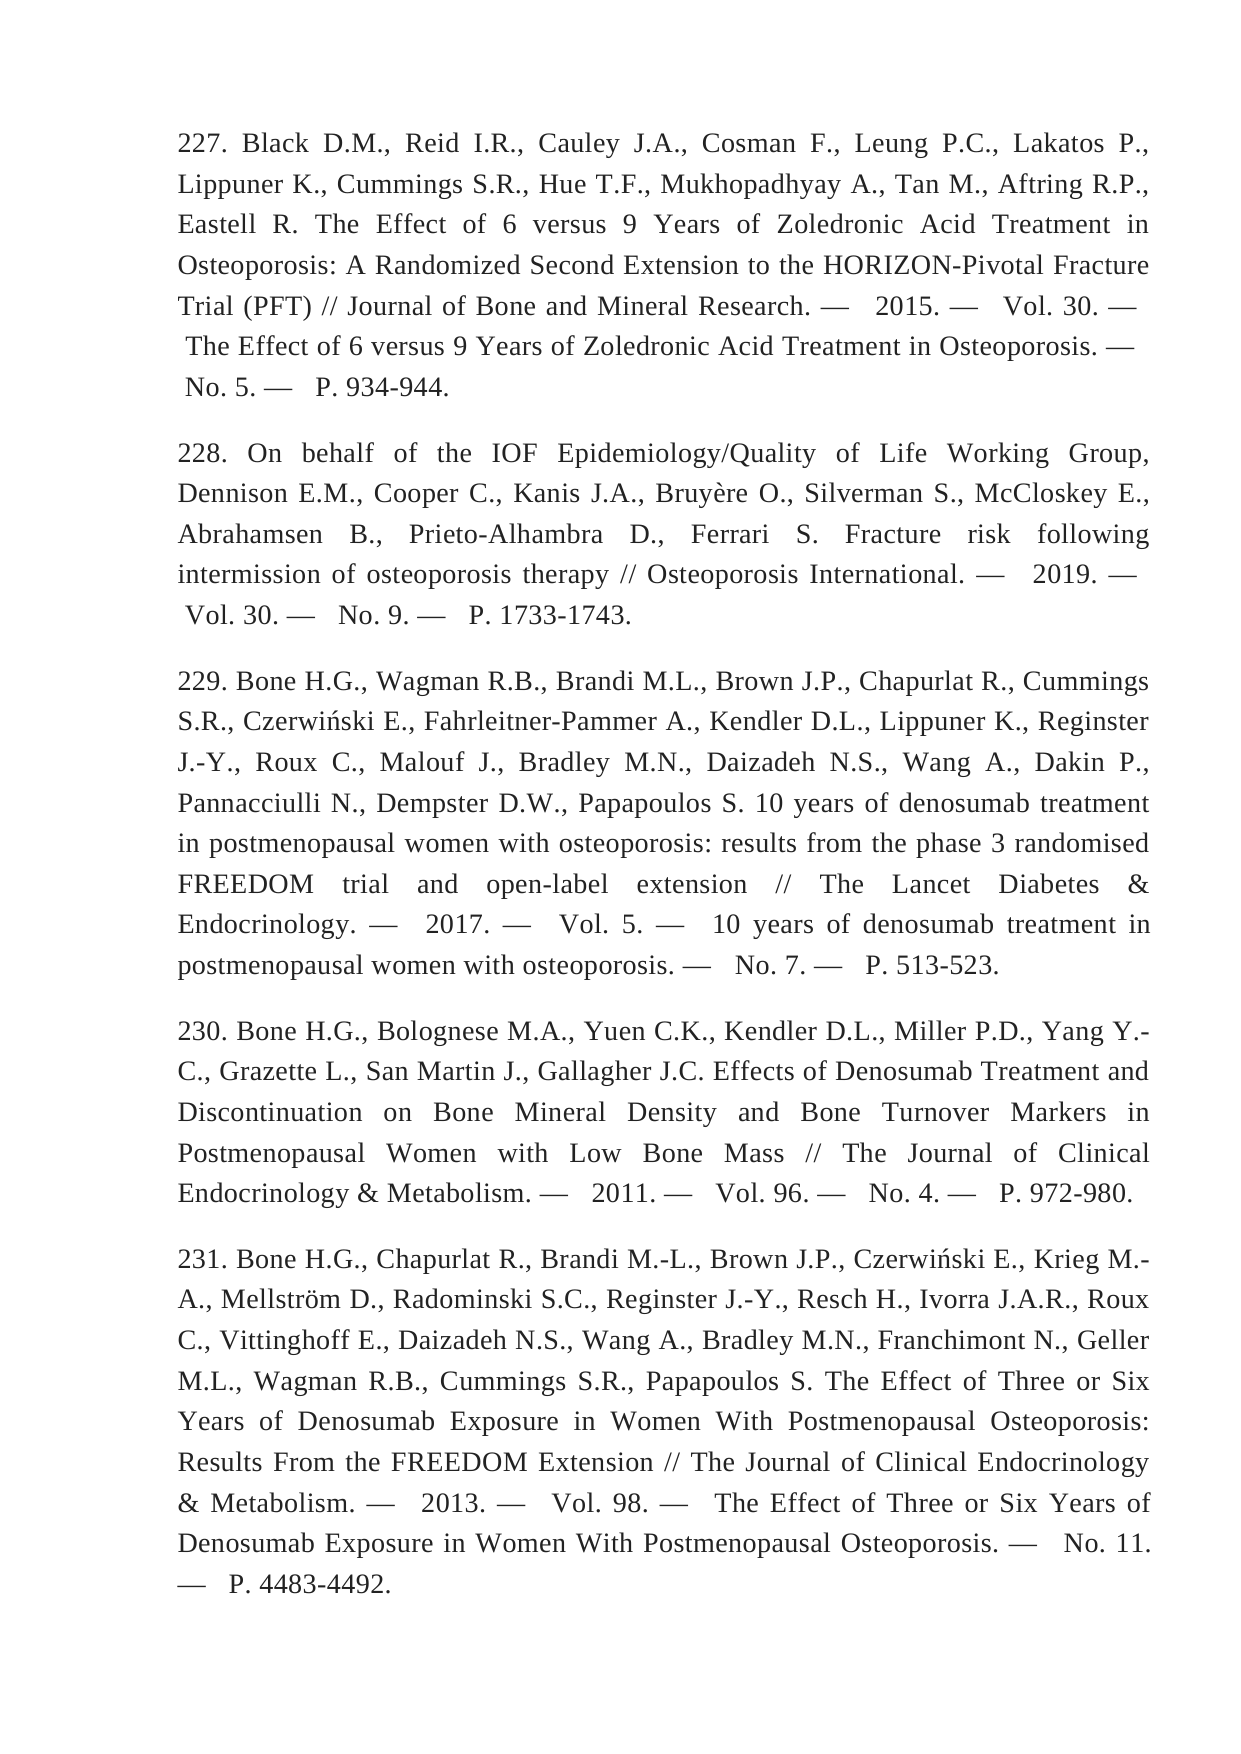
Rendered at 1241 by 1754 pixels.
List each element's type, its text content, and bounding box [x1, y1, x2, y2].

text 228. On behalf of the IOF Epidemiology/Quality of Life Working Group, Dennison E.M., Cooper C., Kanis J.A., Bruyère O., Silverman S., McCloskey E., Abrahamsen B., Prieto-Alhambra D., Ferrari S. Fracture risk following intermission of osteoporosis therapy // Osteoporosis International. — 2019. — Vol. 30. — No. 9. — P. 1733-1743. [177, 427, 1152, 631]
text 227. Black D.M., Reid I.R., Cauley J.A., Cosman F., Leung P.C., Lakatos P., Lippuner K., Cummings S.R., Hue T.F., Mukhopadhyay A., Tan M., Aftring R.P., Eastell R. The Effect of 6 versus 9 Years of Zoledronic Acid Treatment in Osteoporosis: A Randomized Second Extension to the HORIZON-Pivotal Fracture Trial (PFT) // Journal of Bone and Mineral Research. — 2015. — Vol. 30. — The Effect of 6 versus 9 Years of Zoledronic Acid Treatment in Osteoporosis. — No. 5. — P. 934-944. [177, 118, 1152, 402]
text 230. Bone H.G., Bolognese M.A., Yuen C.K., Kendler D.L., Miller P.D., Yang Y.-C., Grazette L., San Martin J., Gallagher J.C. Effects of Denosumab Treatment and Discontinuation on Bone Mineral Density and Bone Turnover Markers in Postmenopausal Women with Low Bone Mass // The Journal of Clinical Endocrinology & Metabolism. — 2011. — Vol. 96. — No. 4. — P. 972-980. [177, 1006, 1152, 1209]
text 231. Bone H.G., Chapurlat R., Brandi M.-L., Brown J.P., Czerwiński E., Krieg M.-A., Mellström D., Radominski S.C., Reginster J.-Y., Resch H., Ivorra J.A.R., Roux C., Vittinghoff E., Daizadeh N.S., Wang A., Bradley M.N., Franchimont N., Geller M.L., Wagman R.B., Cummings S.R., Papapoulos S. The Effect of Three or Six Years of Denosumab Exposure in Women With Postmenopausal Osteoporosis: Results From the FREEDOM Extension // The Journal of Clinical Endocrinology & Metabolism. — 2013. — Vol. 98. — The Effect of Three or Six Years of Denosumab Exposure in Women With Postmenopausal Osteoporosis. — No. 11. — P. 4483-4492. [177, 1234, 1152, 1599]
text 229. Bone H.G., Wagman R.B., Brandi M.L., Brown J.P., Chapurlat R., Cummings S.R., Czerwiński E., Fahrleitner-Pammer A., Kendler D.L., Lippuner K., Reginster J.-Y., Roux C., Malouf J., Bradley M.N., Daizadeh N.S., Wang A., Dakin P., Pannacciulli N., Dempster D.W., Papapoulos S. 10 years of denosumab treatment in postmenopausal women with osteoporosis: results from the phase 3 randomised FREEDOM trial and open-label extension // The Lancet Diabetes & Endocrinology. — 2017. — Vol. 5. — 10 years of denosumab treatment in postmenopausal women with osteoporosis. — No. 7. — P. 513-523. [177, 656, 1152, 981]
